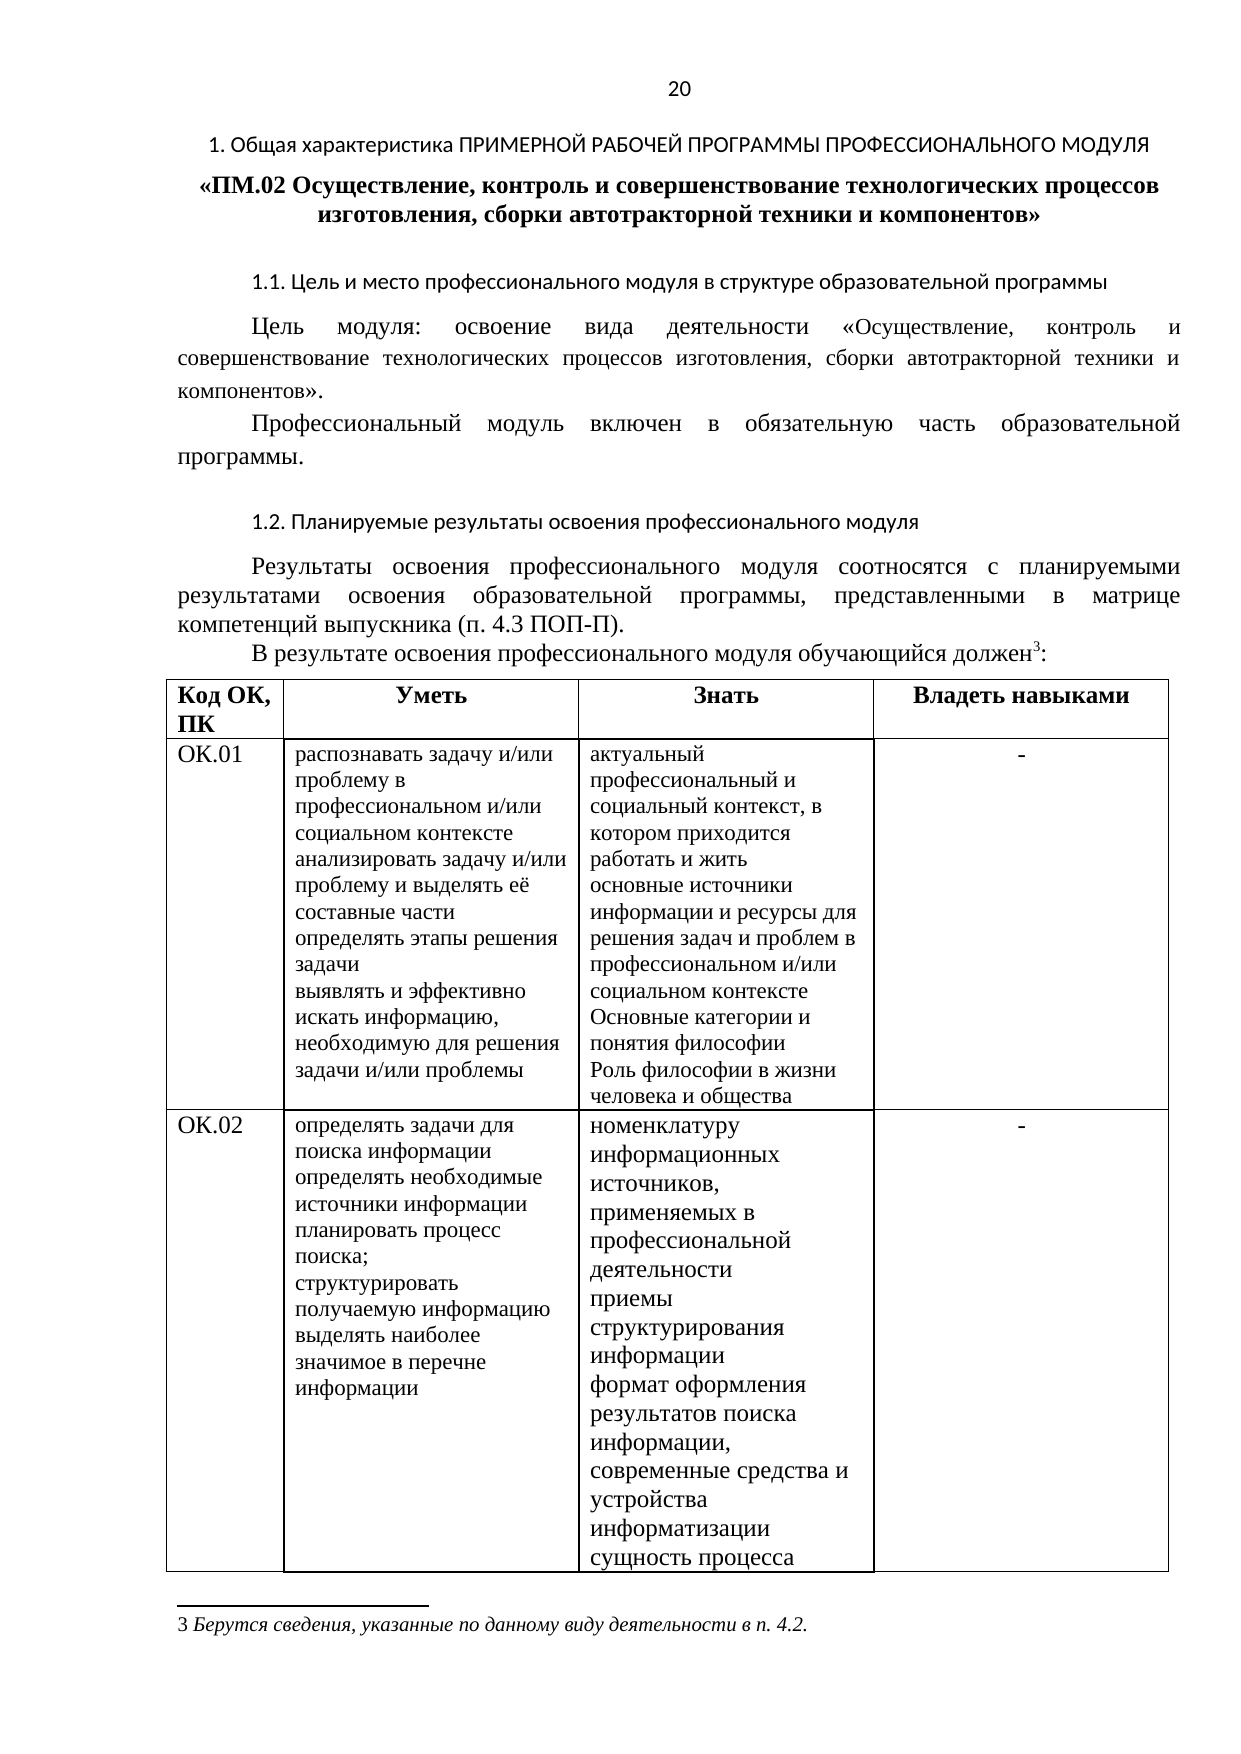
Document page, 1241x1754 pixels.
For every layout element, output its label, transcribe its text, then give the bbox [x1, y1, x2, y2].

table_header Код ОК, ПК [167, 680, 283, 737]
table_header Уметь [284, 680, 578, 737]
table_cell распознавать задачу и/или проблему в профессиональном и/или социальном контексте анализировать задачу и/или проблему и выделять её составные части определять этапы решения задачи выявлять и эффективно искать информацию, необходимую для решения задачи и/или проблемы [285, 740, 578, 1108]
text «ПМ.02 Осуществление, контроль и совершенствование технологических процессов изготовления, сборки автотракторной техники и компонентов» [177, 170, 1181, 228]
text 1. Общая характеристика ПРИМЕРНОЙ РАБОЧЕЙ ПРОГРАММЫ ПРОФЕССИОНАЛЬНОГО МОДУЛЯ [177, 130, 1181, 158]
text 1.2. Планируемые результаты освоения профессионального модуля [177, 507, 1181, 535]
table_cell - [875, 1110, 1168, 1571]
text Результаты освоения профессионального модуля соотносятся с планируемыми результатами освоения образовательной программы, представленными в матрице компетенций выпускника (п. 4.3 ПОП-П). [177, 551, 1181, 638]
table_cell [285, 1111, 578, 1571]
table_cell ОК.02 [167, 1110, 283, 1571]
table_header Владеть навыками [874, 680, 1168, 737]
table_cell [580, 1111, 873, 1571]
text В результате освоения профессионального модуля обучающийся должен: [177, 638, 1181, 666]
table_cell ОК.01 [167, 739, 283, 1108]
text Профессиональный модуль включен в обязательную часть образовательной программы. [177, 408, 1181, 469]
table_cell актуальный профессиональный и социальный контекст, в котором приходится работать и жить основные источники информации и ресурсы для решения задач и проблем в профессиональном и/или социальном контексте Основные категории и понятия философии Роль философии в жизни человека и общества [580, 740, 873, 1108]
table_header Знать [579, 680, 873, 737]
table_cell - [875, 739, 1168, 1108]
text Цель модуля: освоение вида деятельности «Осуществление, контроль и совершенствование технологических процессов изготовления, сборки автотракторной техники и компонентов». [177, 311, 1181, 403]
text 1.1. Цель и место профессионального модуля в структуре образовательной программы [177, 267, 1181, 295]
